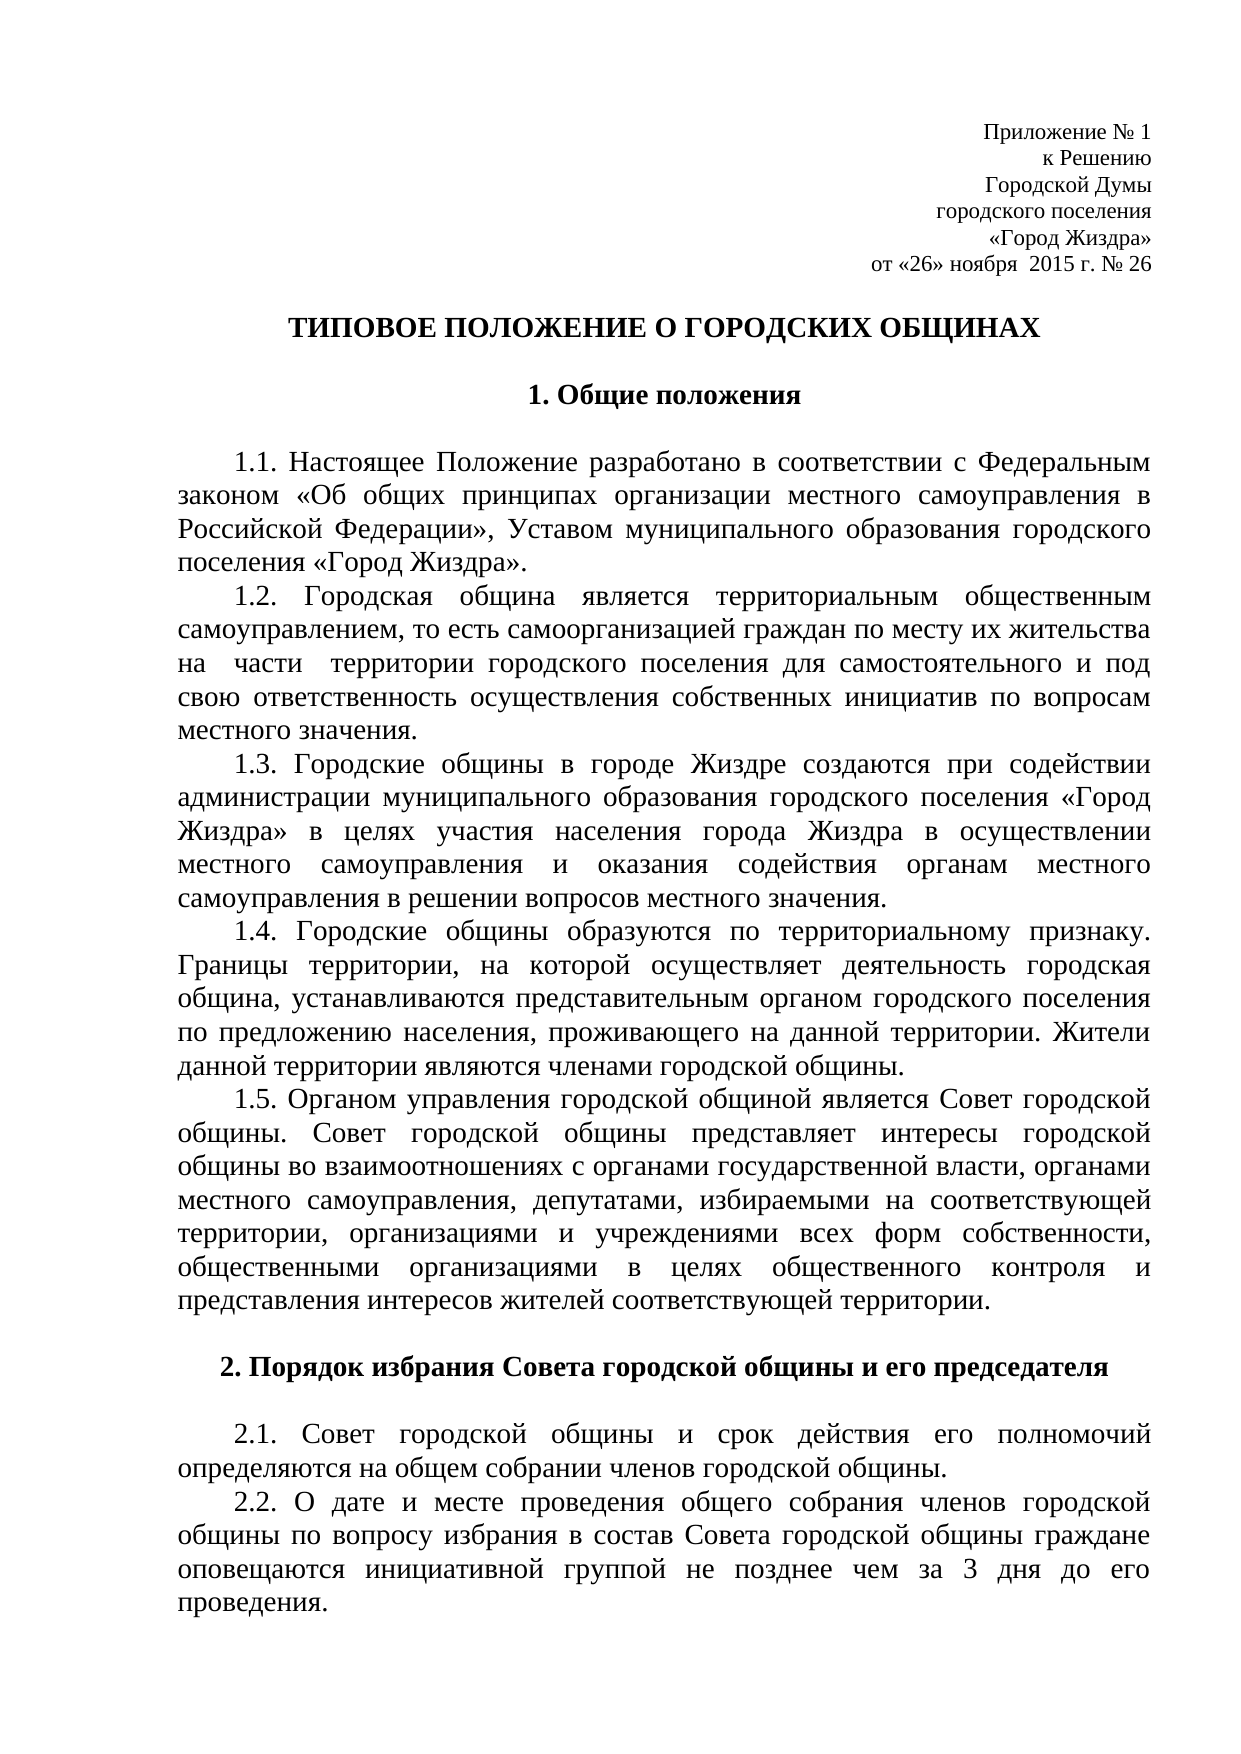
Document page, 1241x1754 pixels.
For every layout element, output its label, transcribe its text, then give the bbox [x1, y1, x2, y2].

text Приложение № 1 [177, 118, 1152, 144]
text 1.2. Городская община является территориальным общественным самоуправлением, то есть самоорганизацией граждан по месту их жительства на части территории городского поселения для самостоятельного и под свою ответственность осуществления собственных инициатив по вопросам местного значения. [177, 578, 1152, 746]
text 1.4. Городские общины образуются по территориальному признаку. Границы территории, на которой осуществляет деятельность городская община, устанавливаются представительным органом городского поселения по предложению населения, проживающего на данной территории. Жители данной территории являются членами городской общины. [177, 913, 1152, 1081]
text «Город Жиздра» [177, 223, 1152, 250]
text 2. Порядок избрания Совета городской общины и его председателя [177, 1349, 1152, 1383]
text 2.2. О дате и месте проведения общего собрания членов городской общины по вопросу избрания в состав Совета городской общины граждане оповещаются инициативной группой не позднее чем за 3 дня до его проведения. [177, 1484, 1152, 1618]
text городского поселения [177, 197, 1152, 223]
text 2.1. Совет городской общины и срок действия его полномочий определяются на общем собрании членов городской общины. [177, 1417, 1152, 1484]
text Городской Думы [177, 171, 1152, 197]
text 1.1. Настоящее Положение разработано в соответствии с Федеральным законом «Об общих принципах организации местного самоуправления в Российской Федерации», Уставом муниципального образования городского поселения «Город Жиздра». [177, 444, 1152, 578]
text 1.3. Городские общины в городе Жиздре создаются при содействии администрации муниципального образования городского поселения «Город Жиздра» в целях участия населения города Жиздра в осуществлении местного самоуправления и оказания содействия органам местного самоуправления в решении вопросов местного значения. [177, 746, 1152, 913]
title ТИПОВОЕ ПОЛОЖЕНИЕ О ГОРОДСКИХ ОБЩИНАХ [177, 310, 1152, 343]
text к Решению [177, 144, 1152, 171]
text 1. Общие положения [177, 377, 1152, 410]
text 1.5. Органом управления городской общиной является Совет городской общины. Совет городской общины представляет интересы городской общины во взаимоотношениях с органами государственной власти, органами местного самоуправления, депутатами, избираемыми на соответствующей территории, организациями и учреждениями всех форм собственности, общественными организациями в целях общественного контроля и представления интересов жителей соответствующей территории. [177, 1081, 1152, 1316]
text от «26» ноября 2015 г. № 26 [177, 250, 1152, 276]
